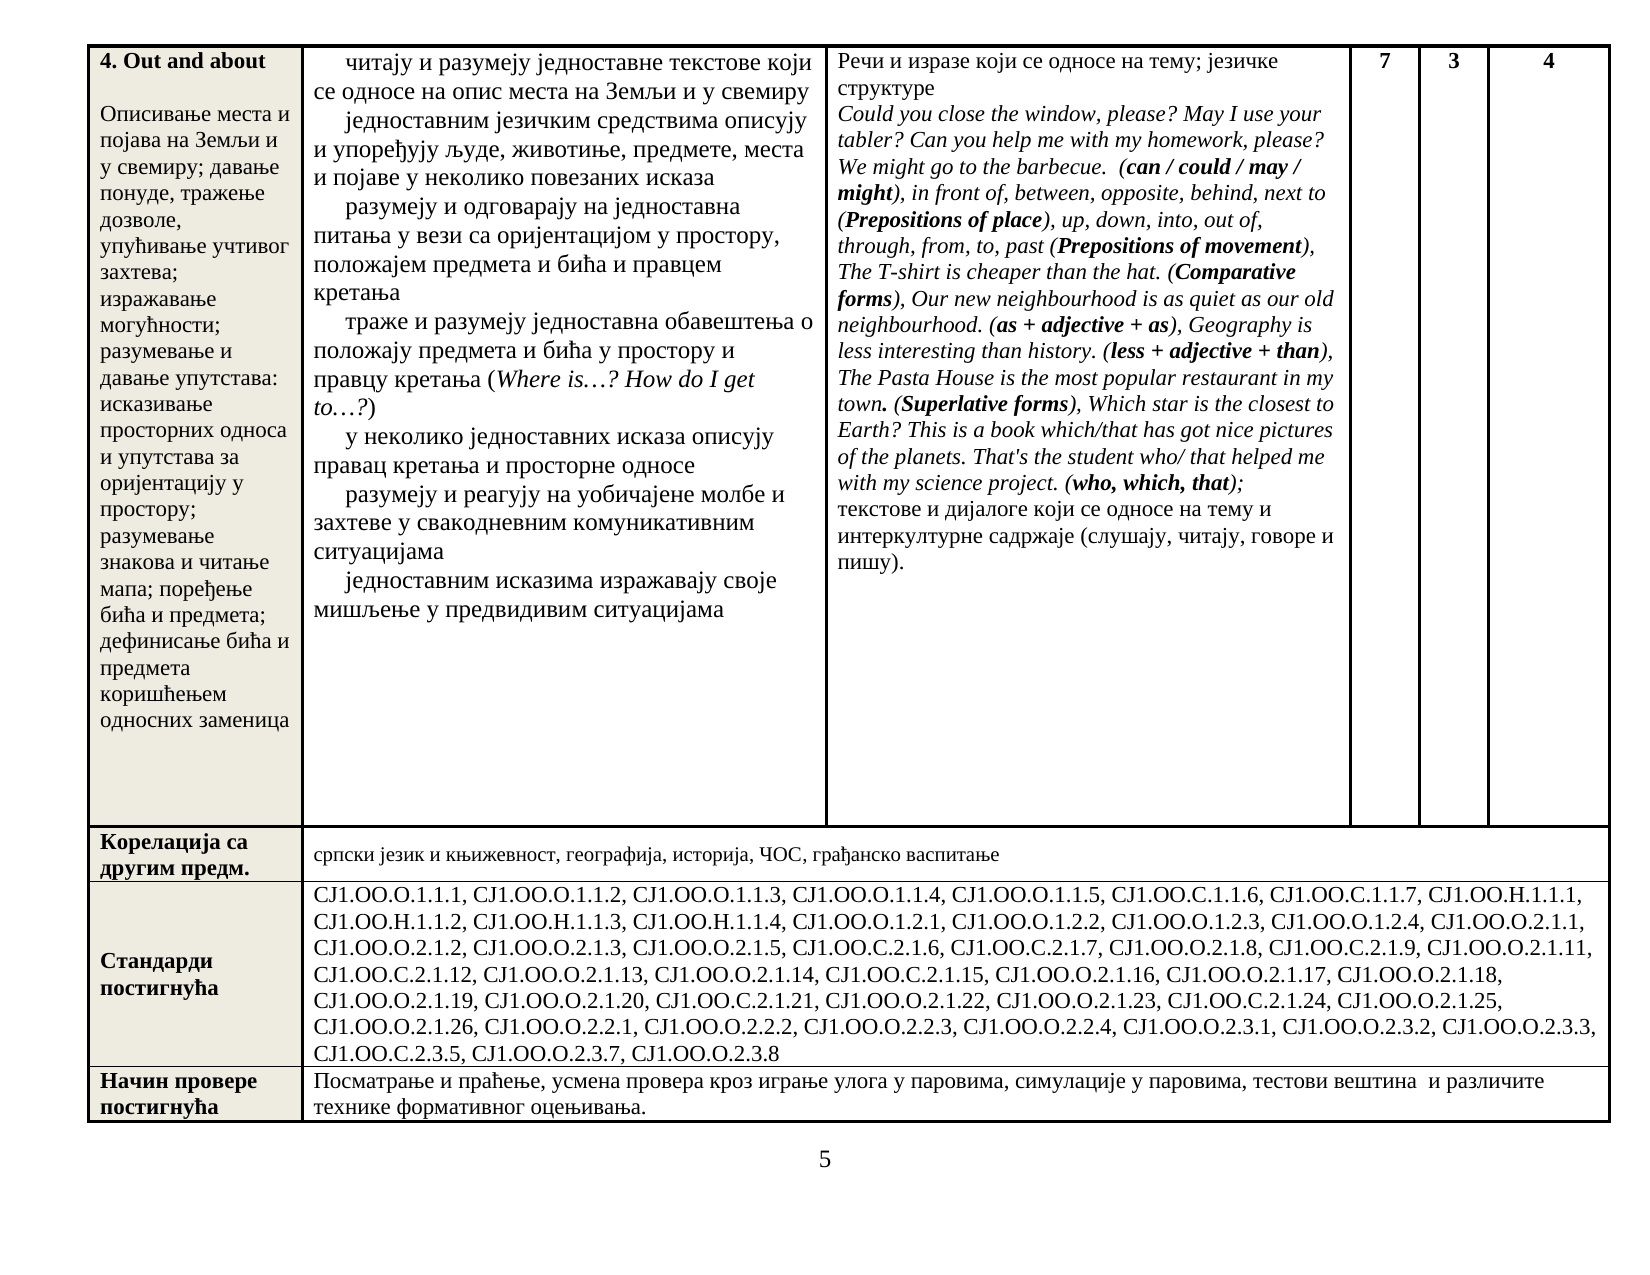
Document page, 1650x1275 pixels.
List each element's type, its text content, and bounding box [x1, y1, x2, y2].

table_cell Посматрање и праћење, усмена провера кроз играње улога у паровима, симулације у паровима, тестови вештина и различите технике формативног оцењивања. [304, 1067, 1608, 1120]
table_cell Начин провере постигнућа [90, 1067, 301, 1120]
table_header  читају и разумеју једноставне текстове који се односе на опис места на Земљи и у свемиру  једноставним језичким средствима описују и упоређују људе, животиње, предмете, места и појаве у неколико повезаних исказа  разумеју и одговарају на једноставна питања у вези са оријентацијом у простору, положајем предмета и бића и правцем кретања  траже и разумеју једноставна обавештења о положају предмета и бића у простору и правцу кретања (Where is…? How do I get to…?)  у неколико једноставних исказа описују правац кретања и просторне односе  разумеју и реагују на уобичајене молбе и захтеве у свакодневним комуникативним ситуацијама  једноставним исказима изражавају своје мишљење у предвидивим ситуацијама [304, 48, 825, 825]
table_cell СЈ1.ОО.О.1.1.1, СЈ1.ОО.О.1.1.2, СЈ1.ОО.О.1.1.3, СЈ1.ОО.О.1.1.4, СЈ1.ОО.О.1.1.5, СЈ1.ОО.С.1.1.6, СЈ1.ОО.С.1.1.7, СЈ1.ОО.Н.1.1.1, СЈ1.ОО.Н.1.1.2, СЈ1.ОО.Н.1.1.3, СЈ1.ОО.Н.1.1.4, СЈ1.ОО.О.1.2.1, СЈ1.ОО.О.1.2.2, СЈ1.ОО.О.1.2.3, СЈ1.ОО.О.1.2.4, СЈ1.ОО.О.2.1.1, СЈ1.ОО.О.2.1.2, СЈ1.ОО.О.2.1.3, СЈ1.ОО.О.2.1.5, СЈ1.ОО.С.2.1.6, СЈ1.ОО.С.2.1.7, СЈ1.ОО.О.2.1.8, СЈ1.ОО.С.2.1.9, СЈ1.ОО.О.2.1.11, СЈ1.ОО.С.2.1.12, СЈ1.ОО.О.2.1.13, СЈ1.ОО.О.2.1.14, СЈ1.ОО.С.2.1.15, СЈ1.ОО.О.2.1.16, СЈ1.ОО.О.2.1.17, СЈ1.ОО.О.2.1.18, СЈ1.ОО.О.2.1.19, СЈ1.ОО.О.2.1.20, СЈ1.ОО.С.2.1.21, СЈ1.ОО.О.2.1.22, СЈ1.ОО.О.2.1.23, СЈ1.ОО.С.2.1.24, СЈ1.ОО.О.2.1.25, СЈ1.ОО.О.2.1.26, СЈ1.ОО.О.2.2.1, СЈ1.ОО.О.2.2.2, СЈ1.ОО.О.2.2.3, СЈ1.ОО.О.2.2.4, СЈ1.ОО.О.2.3.1, СЈ1.ОО.О.2.3.2, СЈ1.ОО.О.2.3.3, СЈ1.ОО.С.2.3.5, СЈ1.ОО.О.2.3.7, СЈ1.ОО.О.2.3.8 [304, 882, 1608, 1066]
table_header 4 [1490, 48, 1608, 825]
table_cell српски језик и књижевност, географија, историја, ЧОС, грађанско васпитање [304, 828, 1608, 881]
table_header 3 [1421, 48, 1487, 825]
table_cell Стандарди постигнућа [90, 882, 301, 1066]
table_header Речи и изразе који се односе на тему; језичке структуре Could you close the window, please? May I use your tabler? Can you help me with my homework, please? We might go to the barbecue. (can / could / may / might), in front of, between, opposite, behind, next to (Prepositions of place), up, down, into, out of, through, from, to, past (Prepositions of movement), The T-shirt is cheaper than the hat. (Comparative forms), Our new neighbourhood is as quiet as our old neighbourhood. (as + adjective + as), Geography is less interesting than history. (less + adjective + than), The Pasta House is the most popular restaurant in my town. (Superlative forms), Which star is the closest to Earth? This is a book which/that has got nice pictures of the planets. That's the student who/ that helped me with my science project. (who, which, that); текстове и дијалоге који се односе на тему и интеркултурне садржаје (слушају, читају, говоре и пишу). [828, 48, 1349, 825]
table_cell Корелација са другим предм. [90, 828, 301, 881]
table_header 4. Out and about Описивање места и појава на Земљи и у свемиру; давање понуде, тражење дозволе, упућивање учтивог захтева; изражавање могућности; разумевање и давање упутстава: исказивање просторних односа и упутстава за оријентацију у простору; разумевање знакова и читање мапа; поређење бића и предмета; дефинисање бића и предмета коришћењем односних заменица [90, 48, 301, 825]
table_header 7 [1352, 48, 1418, 825]
